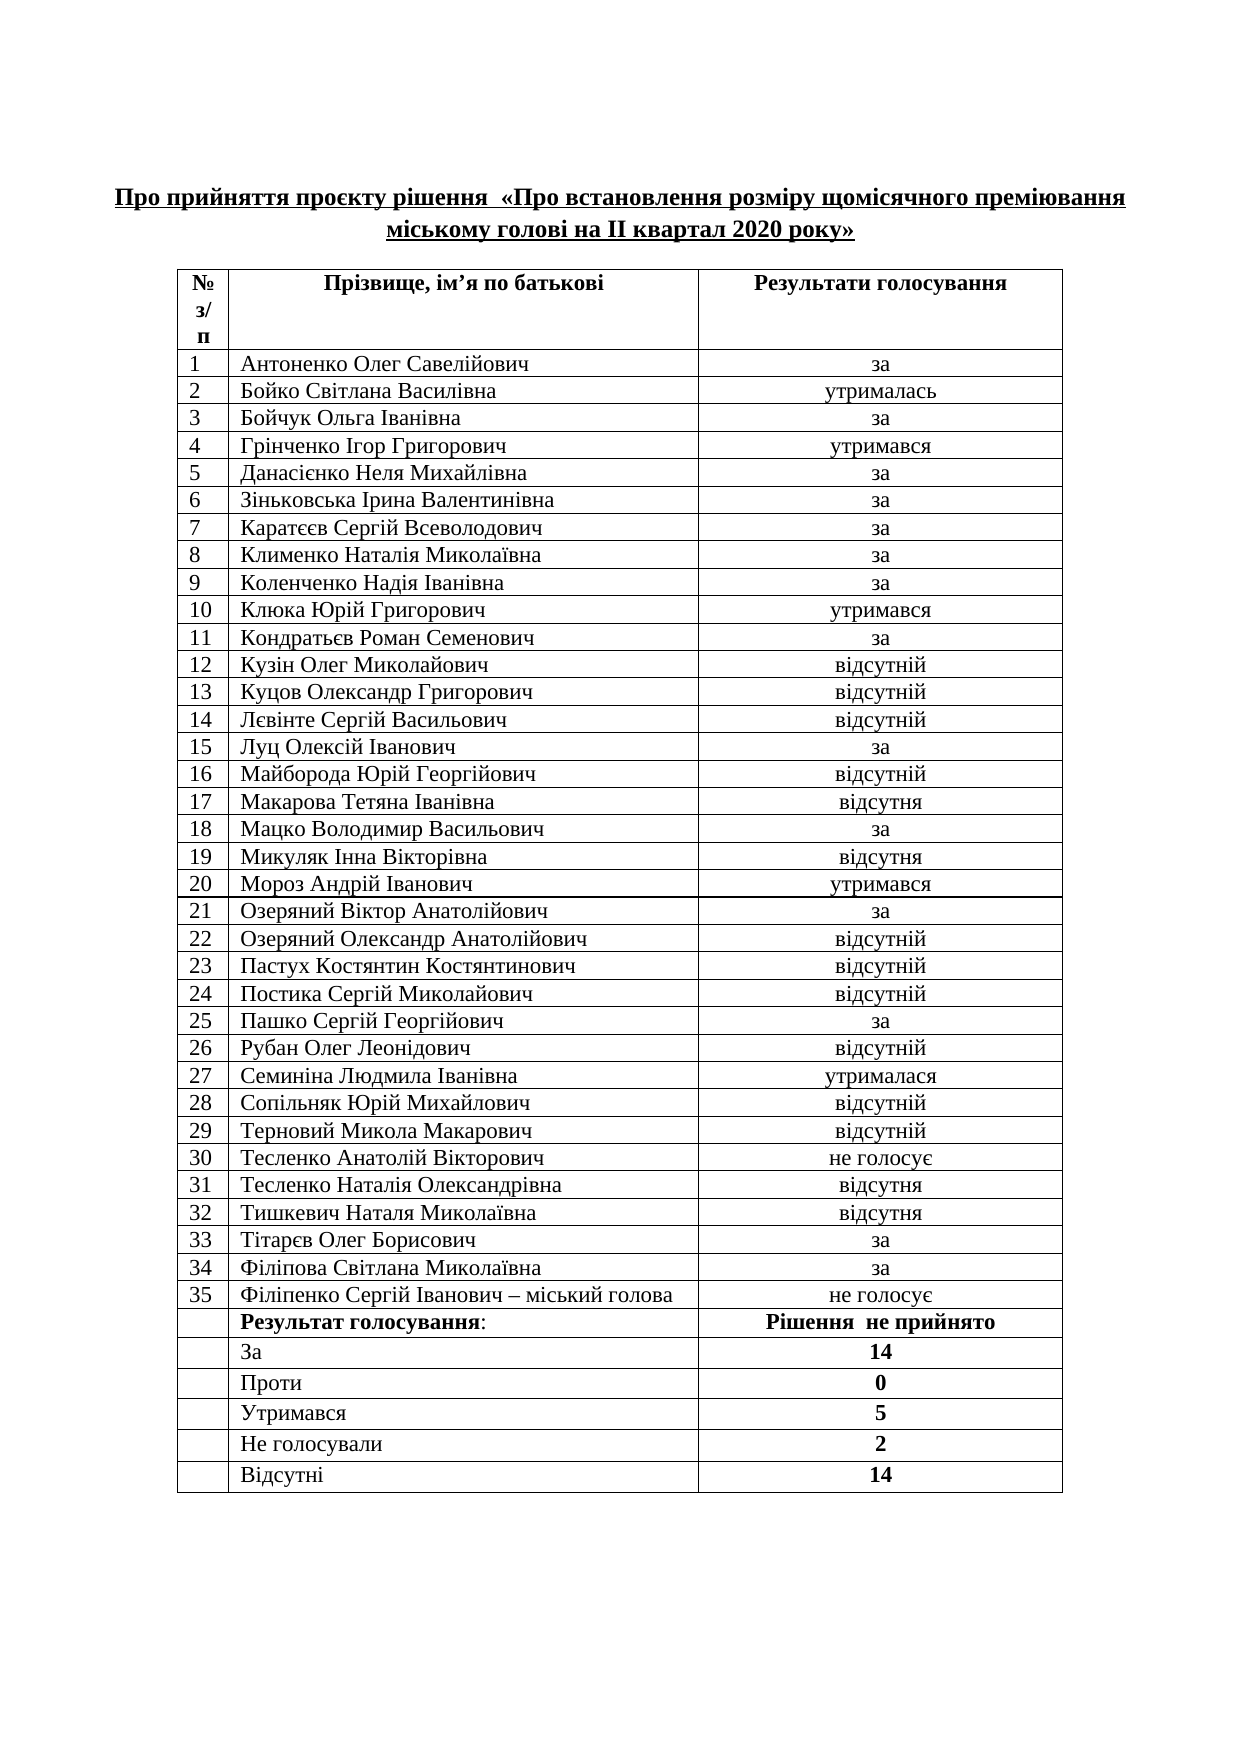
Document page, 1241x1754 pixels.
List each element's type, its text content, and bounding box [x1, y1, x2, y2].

table_cell відсутній [699, 1035, 1062, 1061]
table_cell Озеряний Олександр Анатолійович [229, 925, 698, 951]
table_cell Мацко Володимир Васильович [229, 815, 698, 842]
table_cell за [699, 1254, 1062, 1280]
table_cell утримався [699, 432, 1062, 458]
table_cell Грінченко Ігор Григорович [229, 432, 698, 458]
table_header Прізвище, ім’я по батькові [229, 270, 698, 348]
table_cell [178, 1369, 228, 1398]
table_cell 5 [178, 459, 228, 486]
table_cell за [699, 898, 1062, 924]
table_cell Куцов Олександр Григорович [229, 678, 698, 705]
table_cell 30 [178, 1144, 228, 1170]
table_cell Сопільняк Юрій Михайлович [229, 1089, 698, 1116]
table_cell відсутній [699, 1117, 1062, 1143]
table_cell за [699, 815, 1062, 842]
table_cell Проти [229, 1369, 698, 1398]
table_cell За [229, 1338, 698, 1368]
table_cell за [699, 1226, 1062, 1253]
table_cell 16 [178, 761, 228, 787]
table_cell 15 [178, 733, 228, 759]
table_cell 14 [178, 706, 228, 732]
table_cell 17 [178, 788, 228, 814]
table_cell утримався [699, 596, 1062, 622]
table_cell 25 [178, 1007, 228, 1033]
table_cell 14 [699, 1338, 1062, 1368]
table_cell Клюка Юрій Григорович [229, 596, 698, 622]
table_cell 29 [178, 1117, 228, 1143]
table_cell Філіпова Світлана Миколаївна [229, 1254, 698, 1280]
table_cell відсутня [699, 1171, 1062, 1198]
table_cell Бойко Світлана Василівна [229, 377, 698, 403]
table_cell Рішення не прийнято [699, 1309, 1062, 1337]
table_cell 10 [178, 596, 228, 622]
table_cell Майборода Юрій Георгійович [229, 761, 698, 787]
table_cell 34 [178, 1254, 228, 1280]
table_cell відсутня [699, 788, 1062, 814]
table_cell 9 [178, 569, 228, 595]
table_cell 6 [178, 487, 228, 513]
table_cell Данасієнко Неля Михайлівна [229, 459, 698, 486]
table_cell 5 [699, 1399, 1062, 1429]
table_cell за [699, 404, 1062, 431]
table_cell Результат голосування: [229, 1309, 698, 1337]
table_cell 19 [178, 843, 228, 869]
table_cell відсутній [699, 952, 1062, 979]
table_cell відсутній [699, 651, 1062, 677]
table_cell відсутній [699, 706, 1062, 732]
table_cell 7 [178, 514, 228, 540]
table_header № з/п [178, 270, 228, 348]
table_cell Пашко Сергій Георгійович [229, 1007, 698, 1033]
table_cell відсутня [699, 1199, 1062, 1225]
table_cell Микуляк Інна Вікторівна [229, 843, 698, 869]
table_cell 31 [178, 1171, 228, 1198]
table_cell 2 [178, 377, 228, 403]
table_cell утрималася [699, 1062, 1062, 1088]
table_cell 22 [178, 925, 228, 951]
table_cell Мороз Андрій Іванович [229, 870, 698, 896]
table_cell Тишкевич Наталя Миколаївна [229, 1199, 698, 1225]
table_cell 23 [178, 952, 228, 979]
table_cell 11 [178, 624, 228, 650]
table_cell 20 [178, 870, 228, 896]
table_cell за [699, 350, 1062, 376]
table_cell 24 [178, 980, 228, 1006]
table_cell Озеряний Віктор Анатолійович [229, 898, 698, 924]
table_cell [178, 1462, 228, 1492]
table_cell Антоненко Олег Савелійович [229, 350, 698, 376]
table_cell не голосує [699, 1144, 1062, 1170]
table_cell за [699, 569, 1062, 595]
table_cell 35 [178, 1281, 228, 1307]
table_cell Коленченко Надія Іванівна [229, 569, 698, 595]
table_cell Не голосували [229, 1430, 698, 1461]
table_cell 0 [699, 1369, 1062, 1398]
table_cell за [699, 1007, 1062, 1033]
table_cell Відсутні [229, 1462, 698, 1492]
table_cell 32 [178, 1199, 228, 1225]
text Про прийняття проєкту рішення «Про встановлення розміру щомісячного преміювання міському голові на ІІ квартал 2020 року» [89, 182, 1152, 243]
table_cell 26 [178, 1035, 228, 1061]
table_cell 33 [178, 1226, 228, 1253]
table_cell Макарова Тетяна Іванівна [229, 788, 698, 814]
table_cell Кузін Олег Миколайович [229, 651, 698, 677]
table_cell 8 [178, 541, 228, 568]
table_cell Кондратьєв Роман Семенович [229, 624, 698, 650]
table_cell за [699, 541, 1062, 568]
table_cell за [699, 733, 1062, 759]
table_cell відсутній [699, 1089, 1062, 1116]
table_cell за [699, 459, 1062, 486]
table_cell не голосує [699, 1281, 1062, 1307]
table_cell 27 [178, 1062, 228, 1088]
table_cell 4 [178, 432, 228, 458]
table_cell Зіньковська Ірина Валентинівна [229, 487, 698, 513]
table_cell відсутній [699, 678, 1062, 705]
table_cell відсутній [699, 761, 1062, 787]
table_cell 3 [178, 404, 228, 431]
table_header Результати голосування [699, 270, 1062, 296]
table_cell відсутня [699, 843, 1062, 869]
table_cell [178, 1430, 228, 1461]
table_cell за [699, 487, 1062, 513]
table_cell Пастух Костянтин Костянтинович [229, 952, 698, 979]
table_cell утримався [699, 870, 1062, 896]
table_cell відсутній [699, 925, 1062, 951]
table_cell Лєвінте Сергій Васильович [229, 706, 698, 732]
table_cell 1 [178, 350, 228, 376]
table_cell 14 [699, 1462, 1062, 1492]
table_cell Тесленко Наталія Олександрівна [229, 1171, 698, 1198]
table_cell Луц Олексій Іванович [229, 733, 698, 759]
table_cell Утримався [229, 1399, 698, 1429]
table_cell Каратєєв Сергій Всеволодович [229, 514, 698, 540]
table_cell 13 [178, 678, 228, 705]
table_cell за [699, 624, 1062, 650]
table_cell Семиніна Людмила Іванівна [229, 1062, 698, 1088]
table_cell 18 [178, 815, 228, 842]
table_cell 21 [178, 898, 228, 924]
table_cell 28 [178, 1089, 228, 1116]
table_cell Рубан Олег Леонідович [229, 1035, 698, 1061]
table_cell Тесленко Анатолій Вікторович [229, 1144, 698, 1170]
table_cell відсутній [699, 980, 1062, 1006]
table_cell 2 [699, 1430, 1062, 1461]
table_cell Тітарєв Олег Борисович [229, 1226, 698, 1253]
table_cell Філіпенко Сергій Іванович – міський голова [229, 1281, 698, 1307]
table_cell Терновий Микола Макарович [229, 1117, 698, 1143]
table_cell за [699, 514, 1062, 540]
table_cell утрималась [699, 377, 1062, 403]
table_cell 12 [178, 651, 228, 677]
table_cell Постика Сергій Миколайович [229, 980, 698, 1006]
table_cell [178, 1309, 228, 1337]
table_cell [178, 1399, 228, 1429]
table_cell [699, 296, 1062, 348]
table_cell Клименко Наталія Миколаївна [229, 541, 698, 568]
table_cell Бойчук Ольга Іванівна [229, 404, 698, 431]
table_cell [178, 1338, 228, 1368]
